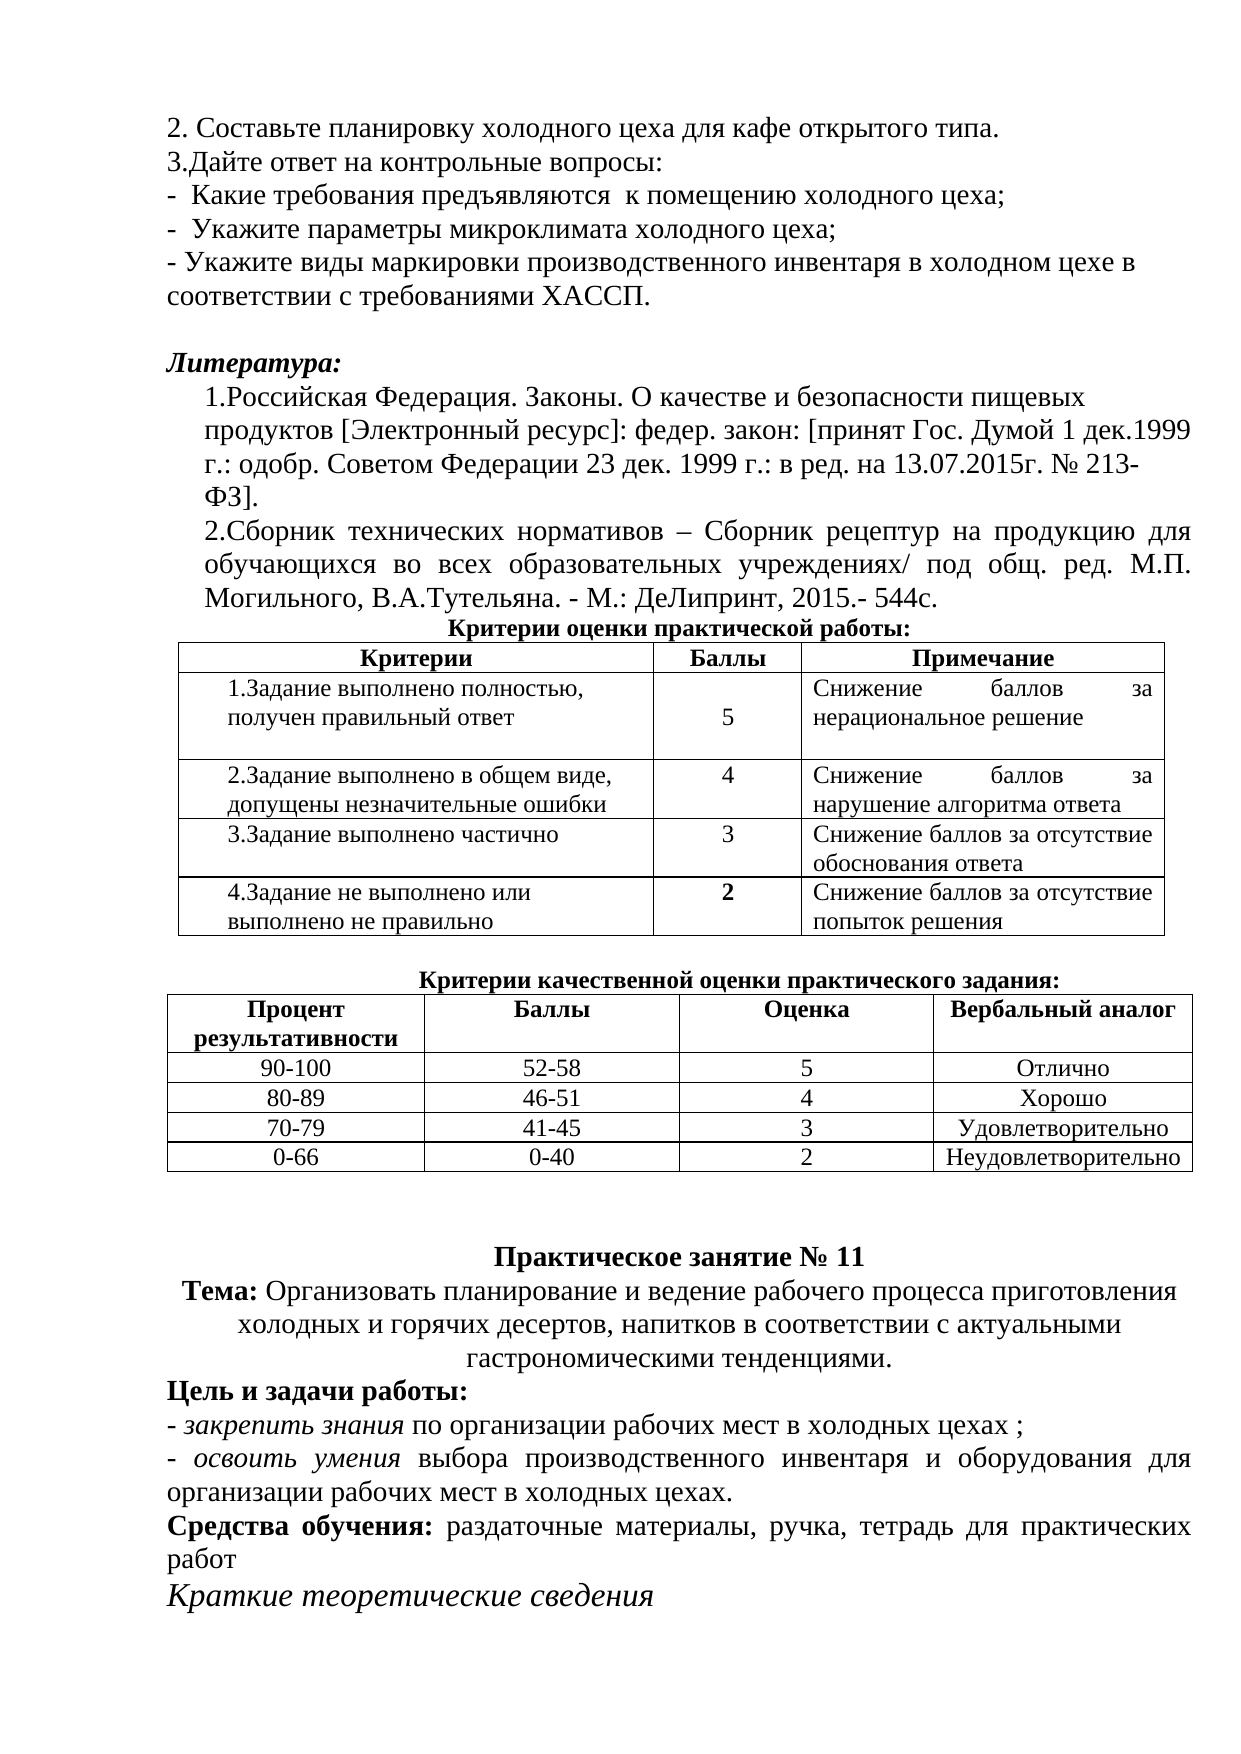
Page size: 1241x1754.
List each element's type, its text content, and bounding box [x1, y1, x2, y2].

table_header Вербальный аналог [934, 995, 1192, 1052]
text Практическое занятие № 11 [167, 1239, 1192, 1273]
text - Укажите виды маркировки производственного инвентаря в холодном цехе в соответствии с требованиями ХАССП. [167, 244, 1192, 312]
table_header Баллы [425, 995, 679, 1052]
text Цель и задачи работы: [167, 1373, 1192, 1407]
table_cell 0-40 [425, 1143, 679, 1171]
table_cell Отлично [934, 1053, 1192, 1082]
table_cell 2.Задание выполнено в общем виде, допущены незначительные ошибки [179, 760, 653, 818]
text 2.Сборник технических нормативов – Сборник рецептур на продукцию для обучающихся во всех образовательных учреждениях/ под общ. ред. М.П. Могильного, В.А.Тутельяна. - М.: ДеЛипринт, 2015.- 544с. [204, 513, 1192, 613]
table_cell Неудовлетворительно [934, 1143, 1192, 1171]
table_cell 90-100 [168, 1053, 424, 1082]
table_cell Хорошо [934, 1083, 1192, 1112]
text Тема: Организовать планирование и ведение рабочего процесса приготовления холодных и горячих десертов, напитков в соответствии с актуальными гастрономическими тенденциями. [167, 1273, 1192, 1373]
text 2. Составьте планировку холодного цеха для кафе открытого типа. [167, 110, 1192, 144]
table_header Процент результативности [168, 995, 424, 1052]
text Критерии качественной оценки практического задания: [167, 965, 1192, 993]
table_cell 3.Задание выполнено частично [179, 819, 653, 876]
table_cell 4 [654, 760, 801, 818]
table_cell 5 [654, 673, 801, 759]
table_cell Снижение баллов за нерациональное решение [802, 673, 1164, 759]
table_cell Удовлетворительно [934, 1113, 1192, 1141]
text - Укажите параметры микроклимата холодного цеха; [167, 211, 1192, 244]
table_header Критерии [179, 643, 653, 672]
table_cell 0-66 [168, 1143, 424, 1171]
table_cell 41-45 [425, 1113, 679, 1141]
table_cell Снижение баллов за отсутствие попыток решения [802, 878, 1164, 935]
table_cell 70-79 [168, 1113, 424, 1141]
text - Какие требования предъявляются к помещению холодного цеха; [167, 177, 1192, 211]
table_header Примечание [802, 643, 1164, 672]
text 1.Российская Федерация. Законы. О качестве и безопасности пищевых продуктов [Электронный ресурс]: федер. закон: [принят Гос. Думой 1 дек.1999 г.: одобр. Советом Федерации 23 дек. 1999 г.: в ред. на 13.07.2015г. № 213-ФЗ]. [204, 379, 1192, 513]
table_cell 80-89 [168, 1083, 424, 1112]
table_header Баллы [654, 643, 801, 672]
table_header Оценка [680, 995, 933, 1052]
table_cell 46-51 [425, 1083, 679, 1112]
table_cell 3 [680, 1113, 933, 1141]
text 3.Дайте ответ на контрольные вопросы: [167, 144, 1192, 177]
table_cell 5 [680, 1053, 933, 1082]
text Литература: [167, 345, 1192, 379]
text - закрепить знания по организации рабочих мест в холодных цехах ; [167, 1407, 1192, 1441]
table_cell 2 [654, 878, 801, 935]
table_cell 4 [680, 1083, 933, 1112]
table_cell Снижение баллов за нарушение алгоритма ответа [802, 760, 1164, 818]
text Критерии оценки практической работы: [167, 613, 1192, 642]
text Средства обучения: раздаточные материалы, ручка, тетрадь для практических работ [167, 1508, 1192, 1575]
table_cell 52-58 [425, 1053, 679, 1082]
table_cell Снижение баллов за отсутствие обоснования ответа [802, 819, 1164, 876]
text - освоить умения выбора производственного инвентаря и оборудования для организации рабочих мест в холодных цехах. [167, 1441, 1192, 1508]
text Краткие теоретические сведения [167, 1575, 1192, 1613]
table_cell 1.Задание выполнено полностью, получен правильный ответ [179, 673, 653, 759]
table_cell 3 [654, 819, 801, 876]
table_cell 2 [680, 1143, 933, 1171]
table_cell 4.Задание не выполнено или выполнено не правильно [179, 878, 653, 935]
